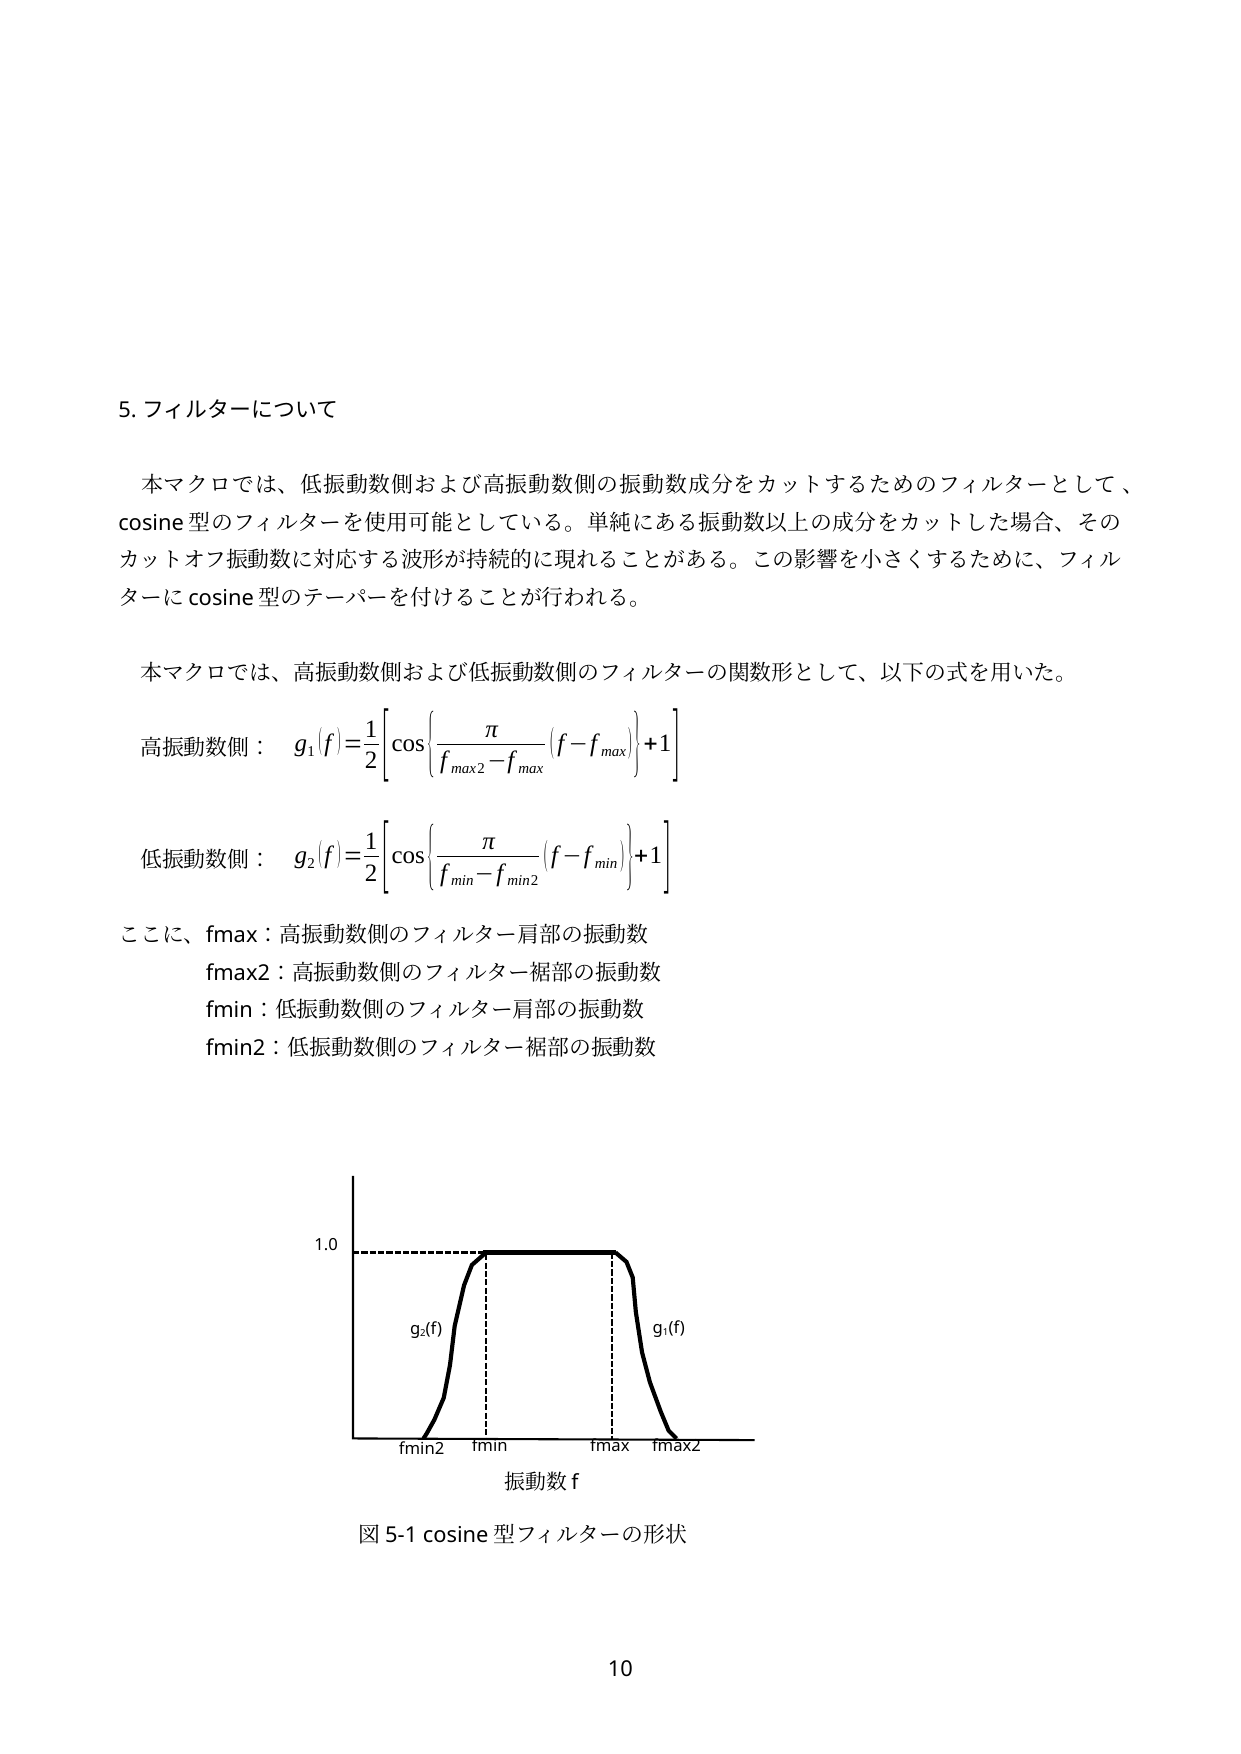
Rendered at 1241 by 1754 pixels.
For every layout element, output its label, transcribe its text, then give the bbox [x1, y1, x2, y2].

text 図5-1 cosine型フィルターの形状 [118, 1514, 1122, 1552]
text fmax2：高振動数側のフィルター裾部の振動数 [118, 952, 1122, 989]
text ここに、fmax：高振動数側のフィルター肩部の振動数 [118, 914, 1122, 952]
text 高振動数側： [118, 689, 1122, 802]
text 本マクロでは、高振動数側および低振動数側のフィルターの関数形として、以下の式を用いた。 [118, 652, 1122, 689]
text 5. フィルターについて [118, 389, 1122, 427]
text 低振動数側： [118, 802, 1122, 914]
text fmin：低振動数側のフィルター肩部の振動数 [118, 989, 1122, 1027]
text fmin2：低振動数側のフィルター裾部の振動数 [118, 1027, 1122, 1064]
text 本マクロでは、低振動数側および高振動数側の振動数成分をカットするためのフィルターとして、cosine型のフィルターを使用可能としている。単純にある振動数以上の成分をカットした場合、そのカットオフ振動数に対応する波形が持続的に現れることがある。この影響を小さくするために、フィルターにcosine型のテーパーを付けることが行われる。 [118, 464, 1122, 614]
